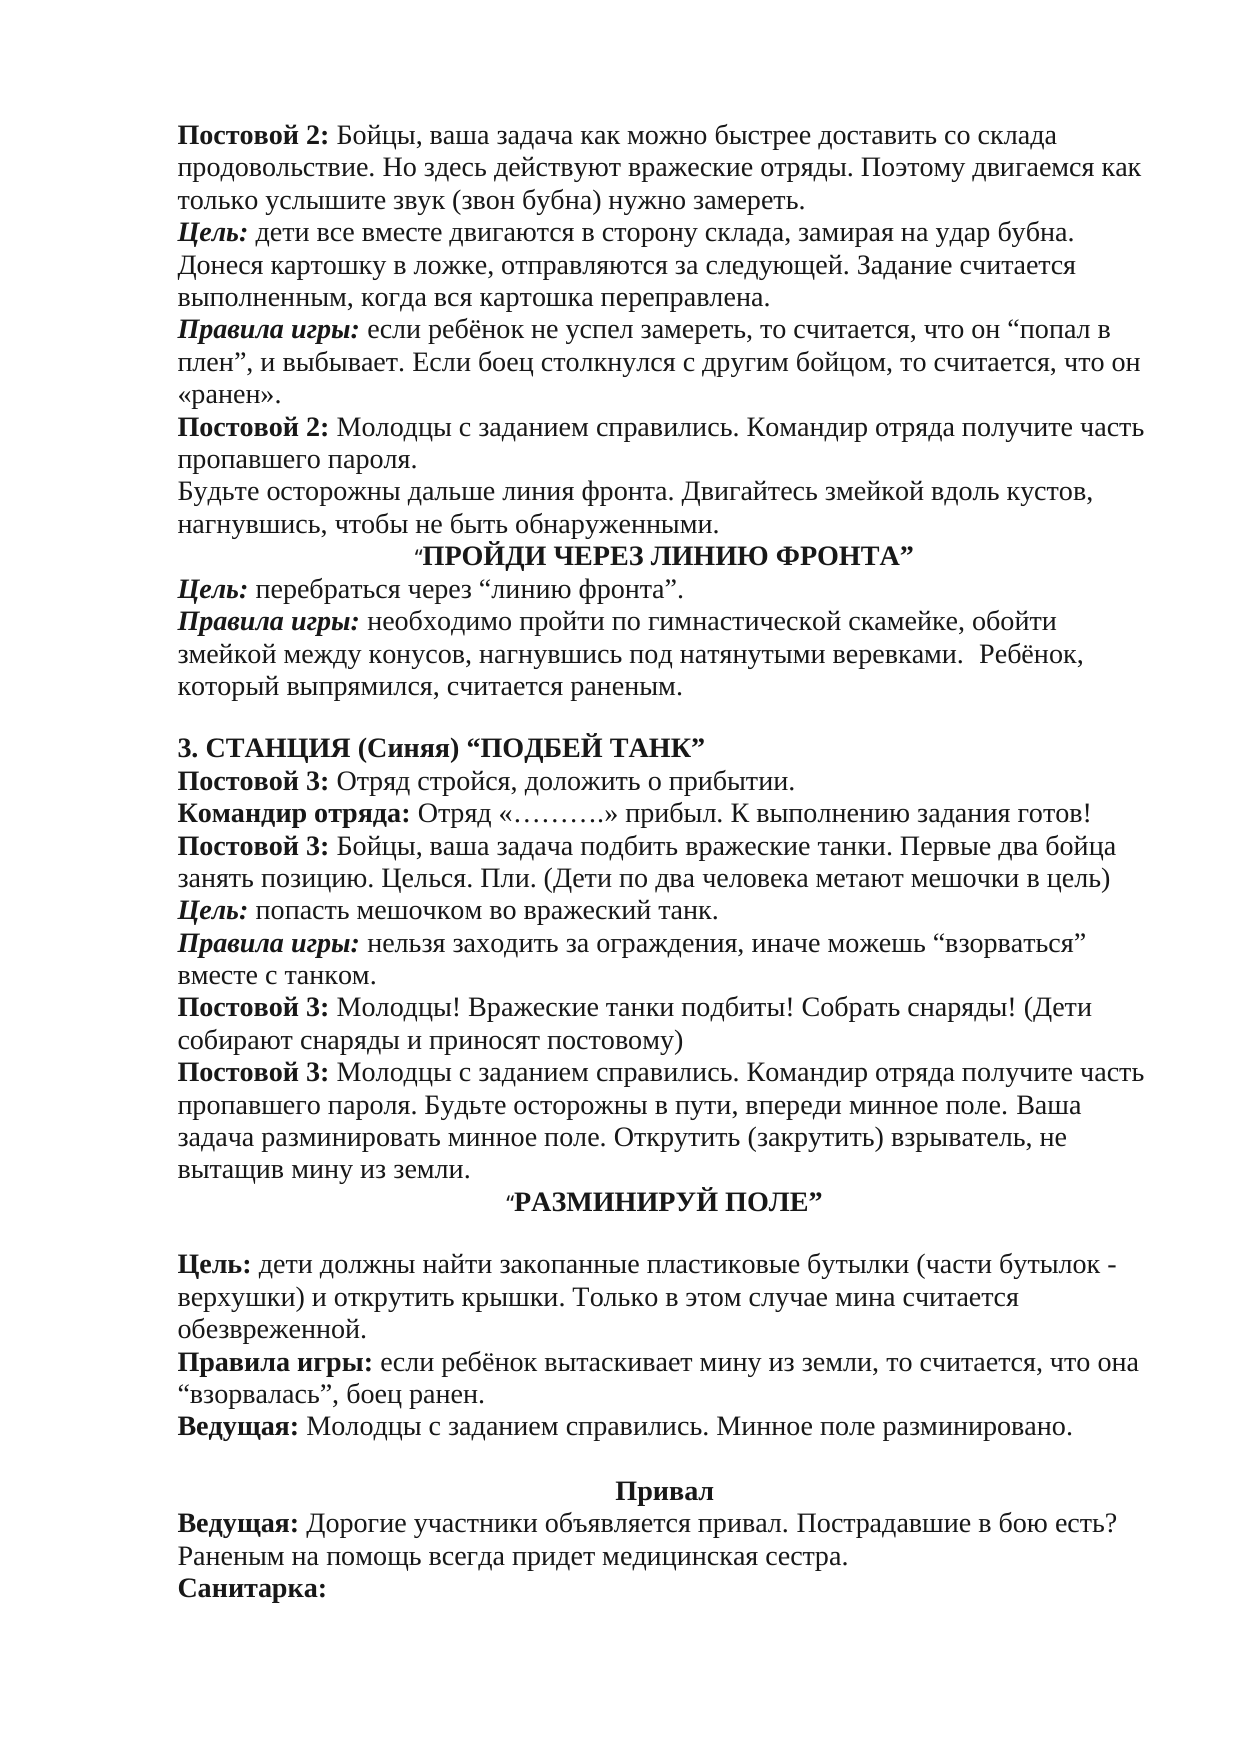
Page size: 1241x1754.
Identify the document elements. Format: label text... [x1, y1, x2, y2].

text Цель: дети должны найти закопанные пластиковые бутылки (части бутылок - верхушки) и открутить крышки. Только в этом случае мина считается обезвреженной. [177, 1247, 1152, 1344]
text Цель: перебраться через “линию фронта”. [177, 572, 1152, 604]
text “РАЗМИНИРУЙ ПОЛЕ” [177, 1185, 1152, 1218]
text Привал [177, 1474, 1152, 1507]
text Постовой 3: Бойцы, ваша задача подбить вражеские танки. Первые два бойца занять позицию. Целься. Пли. (Дети по два человека метают мешочки в цель) [177, 828, 1152, 893]
text Командир отряда: Отряд «……….» прибыл. К выполнению задания готов! [177, 796, 1152, 828]
text Постовой 3: Молодцы с заданием справились. Командир отряда получите часть пропавшего пароля. Будьте осторожны в пути, впереди минное поле. Ваша задача разминировать минное поле. Открутить (закрутить) взрыватель, не вытащив мину из земли. [177, 1055, 1152, 1185]
text Постовой 2: Молодцы с заданием справились. Командир отряда получите часть пропавшего пароля. [177, 410, 1152, 474]
text Правила игры: нельзя заходить за ограждения, иначе можешь “взорваться” вместе с танком. [177, 926, 1152, 991]
text Санитарка: [177, 1571, 1152, 1604]
text Будьте осторожны дальше линия фронта. Двигайтесь змейкой вдоль кустов, нагнувшись, чтобы не быть обнаруженными. [177, 474, 1152, 539]
text Ведущая: Дорогие участники объявляется привал. Пострадавшие в бою есть? Раненым на помощь всегда придет медицинская сестра. [177, 1507, 1152, 1571]
text Цель: дети все вместе двигаются в сторону склада, замирая на удар бубна. Донеся картошку в ложке, отправляются за следующей. Задание считается выполненным, когда вся картошка переправлена. [177, 215, 1152, 312]
text Постовой 3: Молодцы! Вражеские танки подбиты! Собрать снаряды! (Дети собирают снаряды и приносят постовому) [177, 991, 1152, 1055]
text Постовой 2: Бойцы, ваша задача как можно быстрее доставить со склада продовольствие. Но здесь действуют вражеские отряды. Поэтому двигаемся как только услышите звук (звон бубна) нужно замереть. [177, 118, 1152, 215]
text Правила игры: если ребёнок вытаскивает мину из земли, то считается, что она “взорвалась”, боец ранен. [177, 1344, 1152, 1409]
text Правила игры: если ребёнок не успел замереть, то считается, что он “попал в плен”, и выбывает. Если боец столкнулся с другим бойцом, то считается, что он «ранен». [177, 312, 1152, 410]
text Правила игры: необходимо пройти по гимнастической скамейке, обойти змейкой между конусов, нагнувшись под натянутыми веревками. Ребёнок, который выпрямился, считается раненым. [177, 604, 1152, 702]
text 3. СТАНЦИЯ (Синяя) “ПОДБЕЙ ТАНК” [177, 731, 1152, 764]
text “ПРОЙДИ ЧЕРЕЗ ЛИНИЮ ФРОНТА” [177, 539, 1152, 572]
text Цель: попасть мешочком во вражеский танк. [177, 893, 1152, 926]
text Постовой 3: Отряд стройся, доложить о прибытии. [177, 764, 1152, 796]
text Ведущая: Молодцы с заданием справились. Минное поле разминировано. [177, 1409, 1152, 1442]
